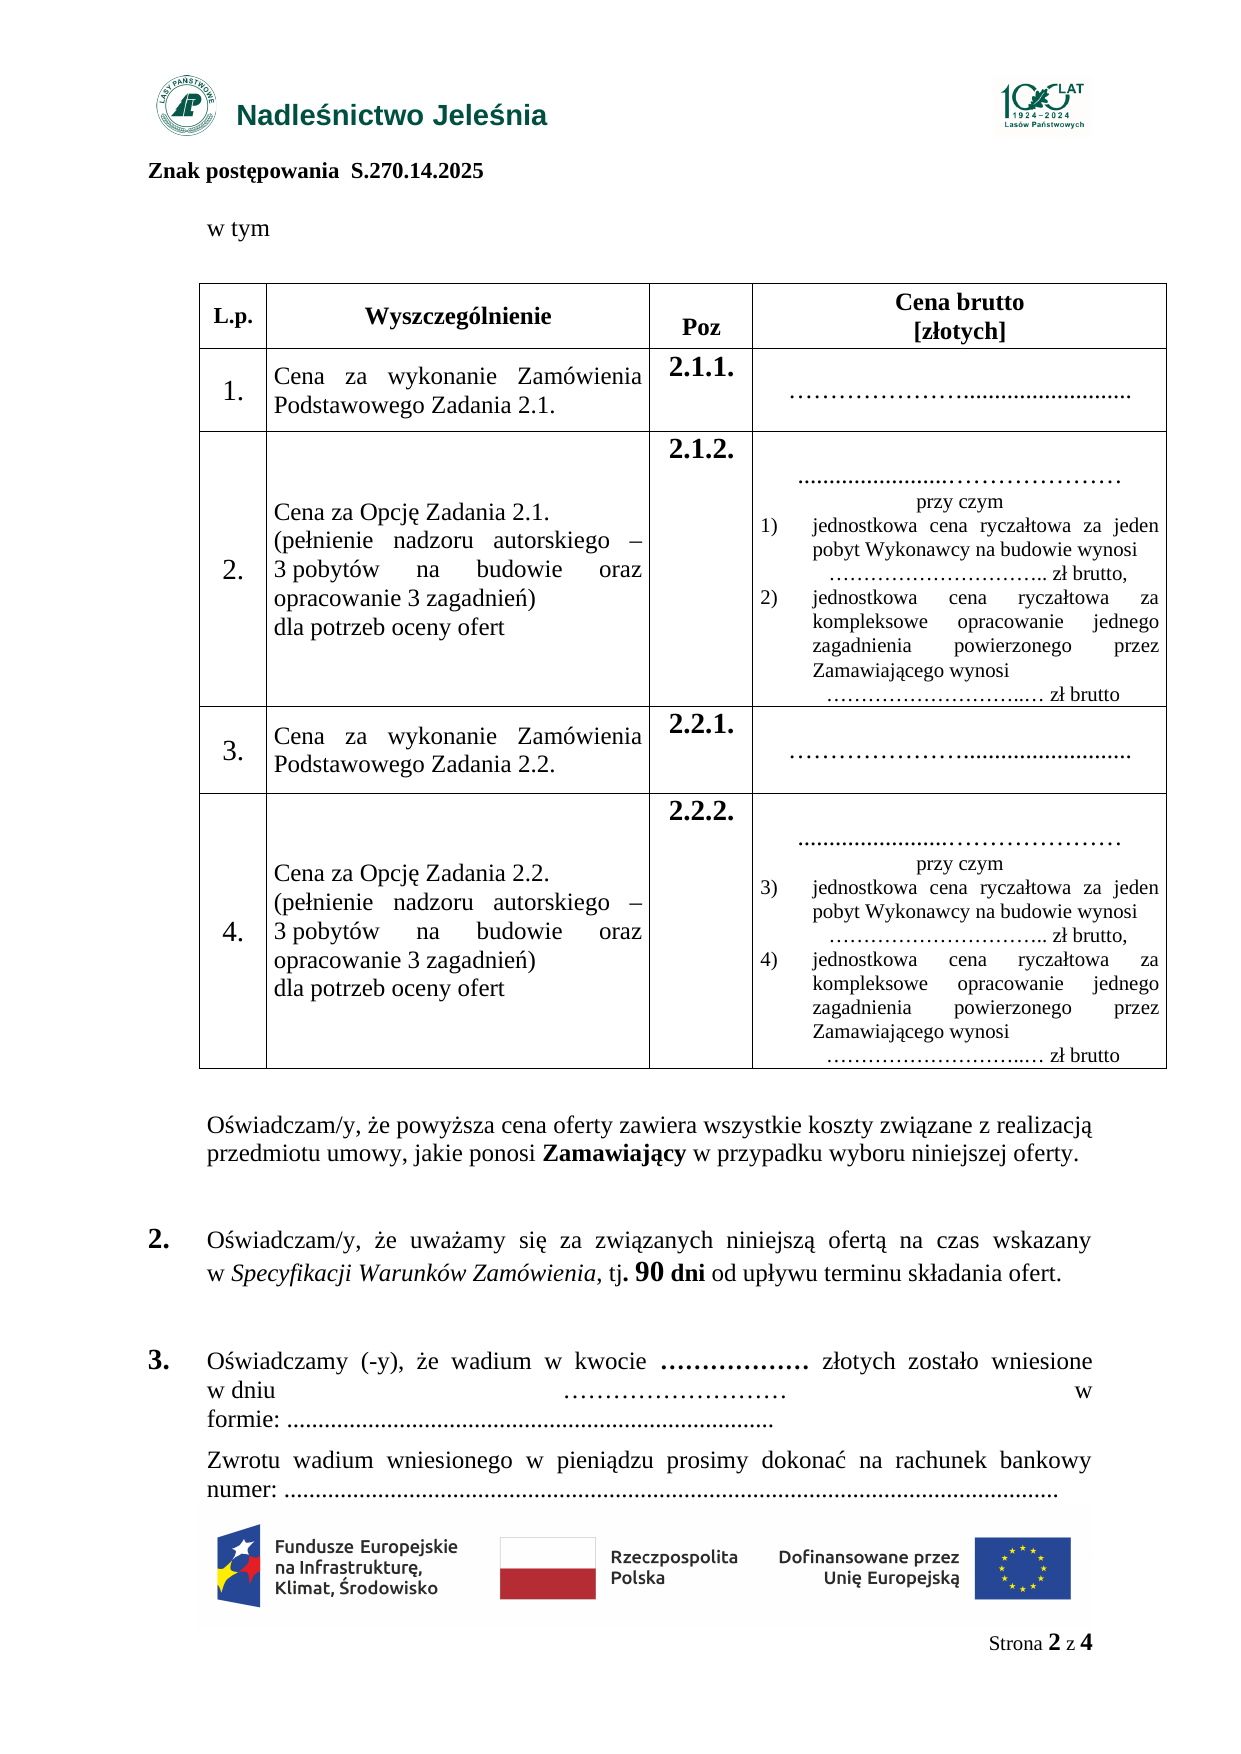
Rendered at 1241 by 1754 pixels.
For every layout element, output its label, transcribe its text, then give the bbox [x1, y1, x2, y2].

table_cell 2.1.1. [650, 349, 752, 431]
text w tym [207, 213, 1093, 241]
table_cell Cena za wykonanie Zamówienia Podstawowego Zadania 2.1. [267, 349, 649, 431]
list Oświadczamy (-y), że wadium w kwocie ……………… złotych zostało wniesione w dniu ……………………… w formie: .............................................................................. [148, 1342, 1093, 1433]
picture [992, 75, 1092, 137]
table_header Cena brutto [złotych] [753, 284, 1166, 348]
table_cell 4. [200, 794, 266, 1067]
list Oświadczam/y, że uważamy się za związanych niniejszą ofertą na czas wskazany w Specyfikacji Warunków Zamówienia, tj. 90 dni od upływu terminu składania ofert. [148, 1221, 1093, 1288]
table_cell ........................………………… przy czym jednostkowa cena ryczałtowa za jeden pobyt Wykonawcy na budowie wynosi ………………………….. zł brutto, jednostkowa cena ryczałtowa za kompleksowe opracowanie jednego zagadnienia powierzonego przez Zamawiającego wynosi ………………………..… zł brutto [753, 794, 1166, 1067]
table_cell ........................………………… przy czym jednostkowa cena ryczałtowa za jeden pobyt Wykonawcy na budowie wynosi ………………………….. zł brutto, jednostkowa cena ryczałtowa za kompleksowe opracowanie jednego zagadnienia powierzonego przez Zamawiającego wynosi ………………………..… zł brutto [753, 432, 1166, 706]
table_header Wyszczególnienie [267, 284, 649, 348]
table_cell 3. [200, 707, 266, 792]
table_cell Cena za Opcję Zadania 2.2. (pełnienie nadzoru autorskiego – 3 pobytów na budowie oraz opracowanie 3 zagadnień) dla potrzeb oceny ofert [267, 794, 649, 1067]
table_cell Cena za wykonanie Zamówienia Podstawowego Zadania 2.2. [267, 707, 649, 792]
list Zwrotu wadium wniesionego w pieniądzu prosimy dokonać na rachunek bankowy numer: ............................................................................................................................ [207, 1445, 1093, 1503]
table_cell 1. [200, 349, 266, 431]
text Oświadczam/y, że powyższa cena oferty zawiera wszystkie koszty związane z realizacją przedmiotu umowy, jakie ponosi Zamawiający w przypadku wyboru niniejszej oferty. [207, 1110, 1093, 1167]
table_cell 2. [200, 432, 266, 706]
table_cell 2.1.2. [650, 432, 752, 706]
table_cell …………………........................... [753, 707, 1166, 792]
table_cell 2.2.1. [650, 707, 752, 792]
table_header Poz [650, 284, 752, 348]
table_cell Cena za Opcję Zadania 2.1. (pełnienie nadzoru autorskiego – 3 pobytów na budowie oraz opracowanie 3 zagadnień) dla potrzeb oceny ofert [267, 432, 649, 706]
table_cell …………………........................... [753, 349, 1166, 431]
table_cell 2.2.2. [650, 794, 752, 1067]
table_header L.p. [200, 284, 266, 348]
picture [196, 1503, 1093, 1628]
